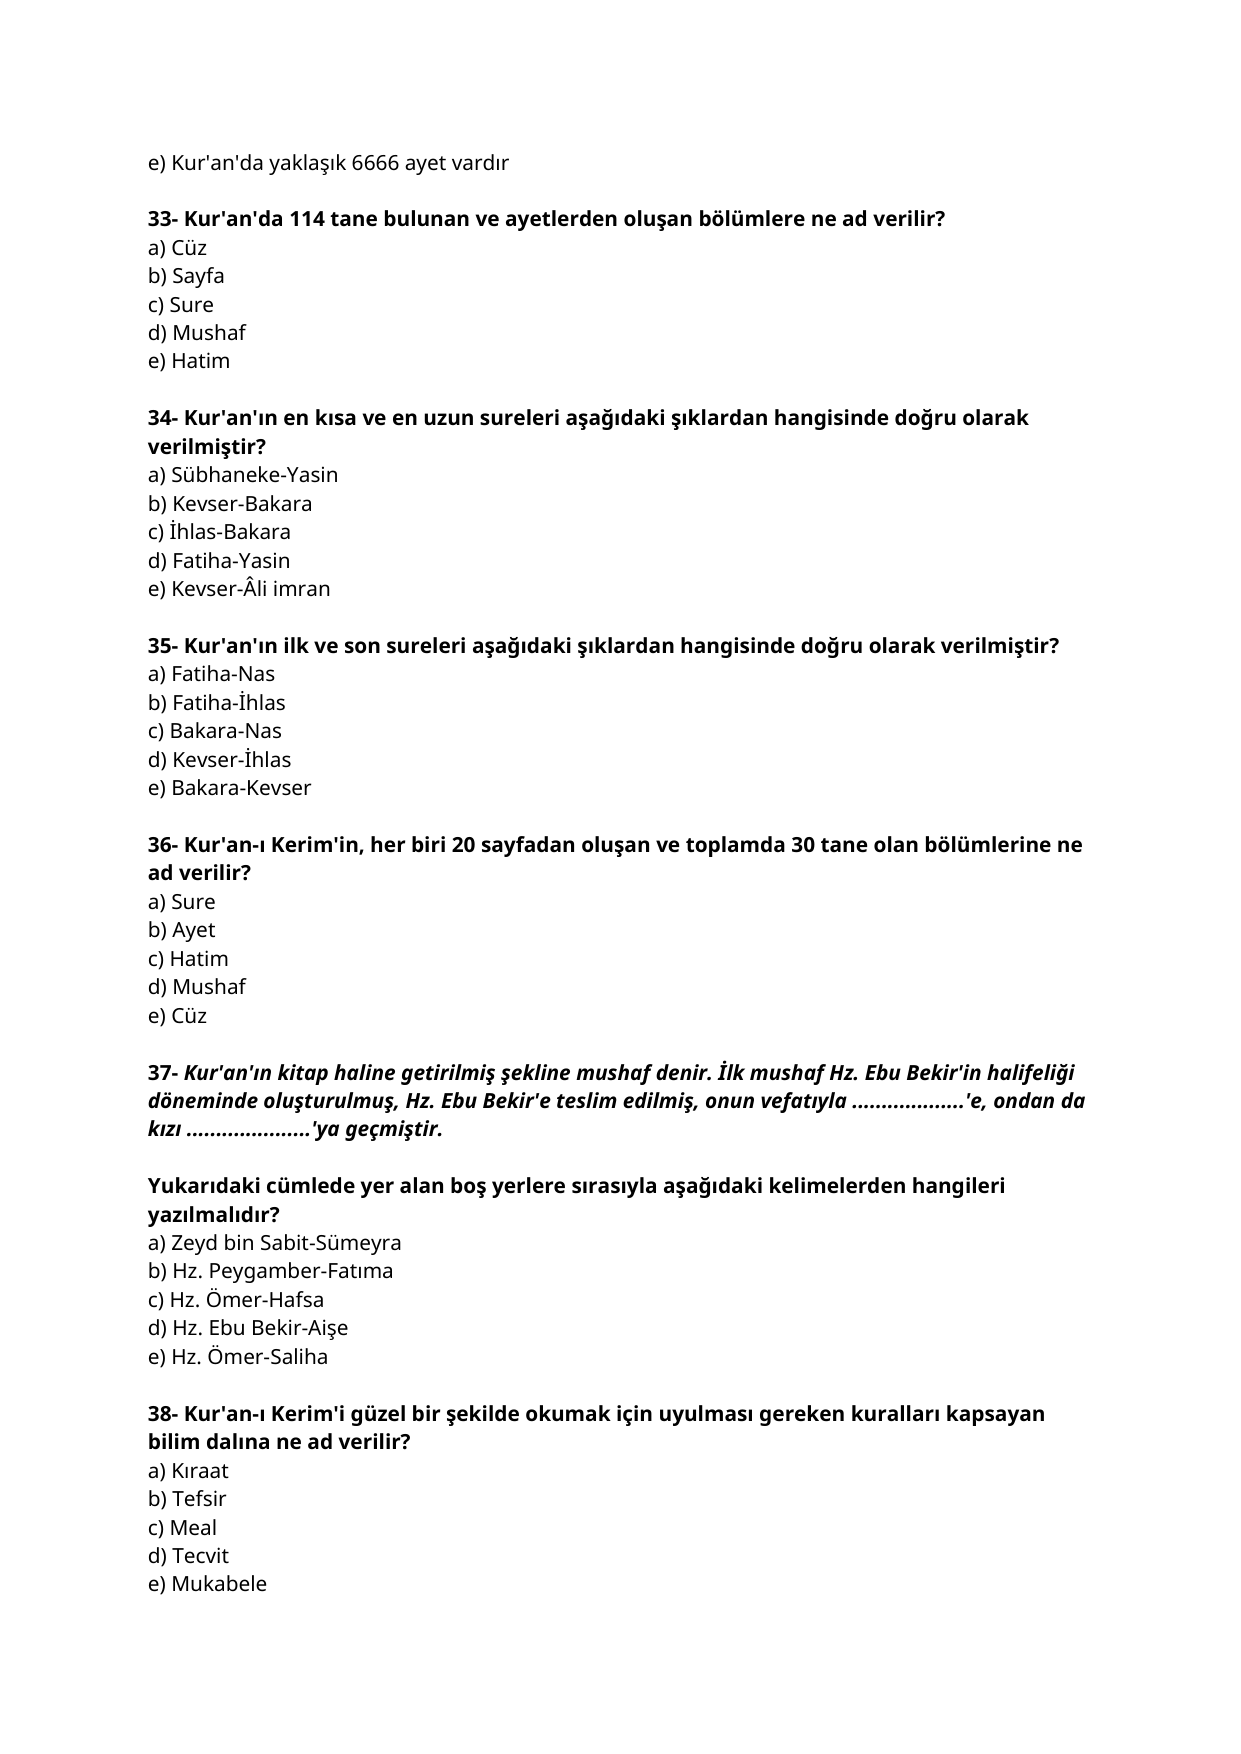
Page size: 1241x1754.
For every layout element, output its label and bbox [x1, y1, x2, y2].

text [148, 148, 1093, 1598]
